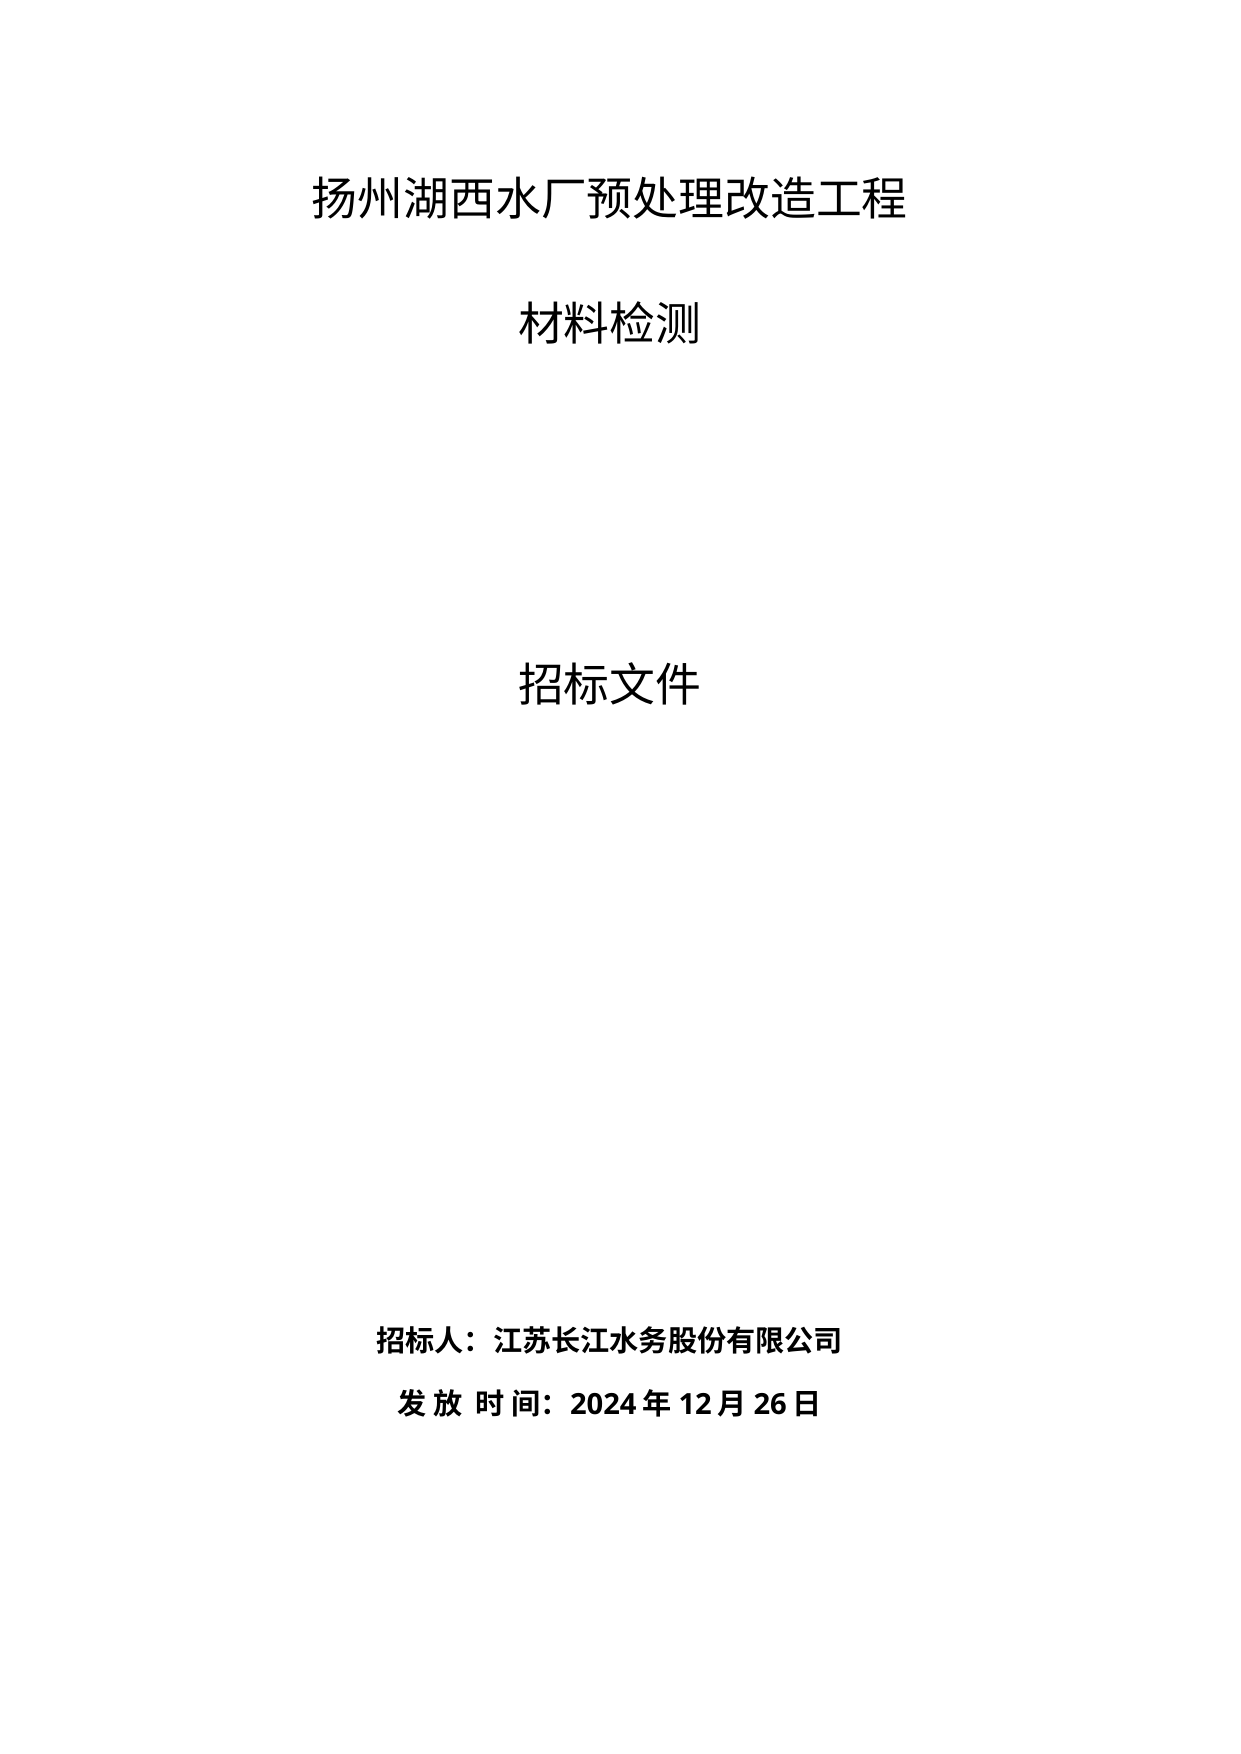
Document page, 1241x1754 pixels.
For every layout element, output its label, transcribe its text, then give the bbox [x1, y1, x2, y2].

text 材料检测 [148, 287, 1071, 353]
text 扬州湖西水厂预处理改造工程 [148, 162, 1071, 229]
text 招标人：江苏长江水务股份有限公司 [148, 1317, 1071, 1360]
text 招标文件 [148, 648, 1071, 715]
text 发 放 时 间：2024年 12月 26日 [148, 1381, 1071, 1423]
